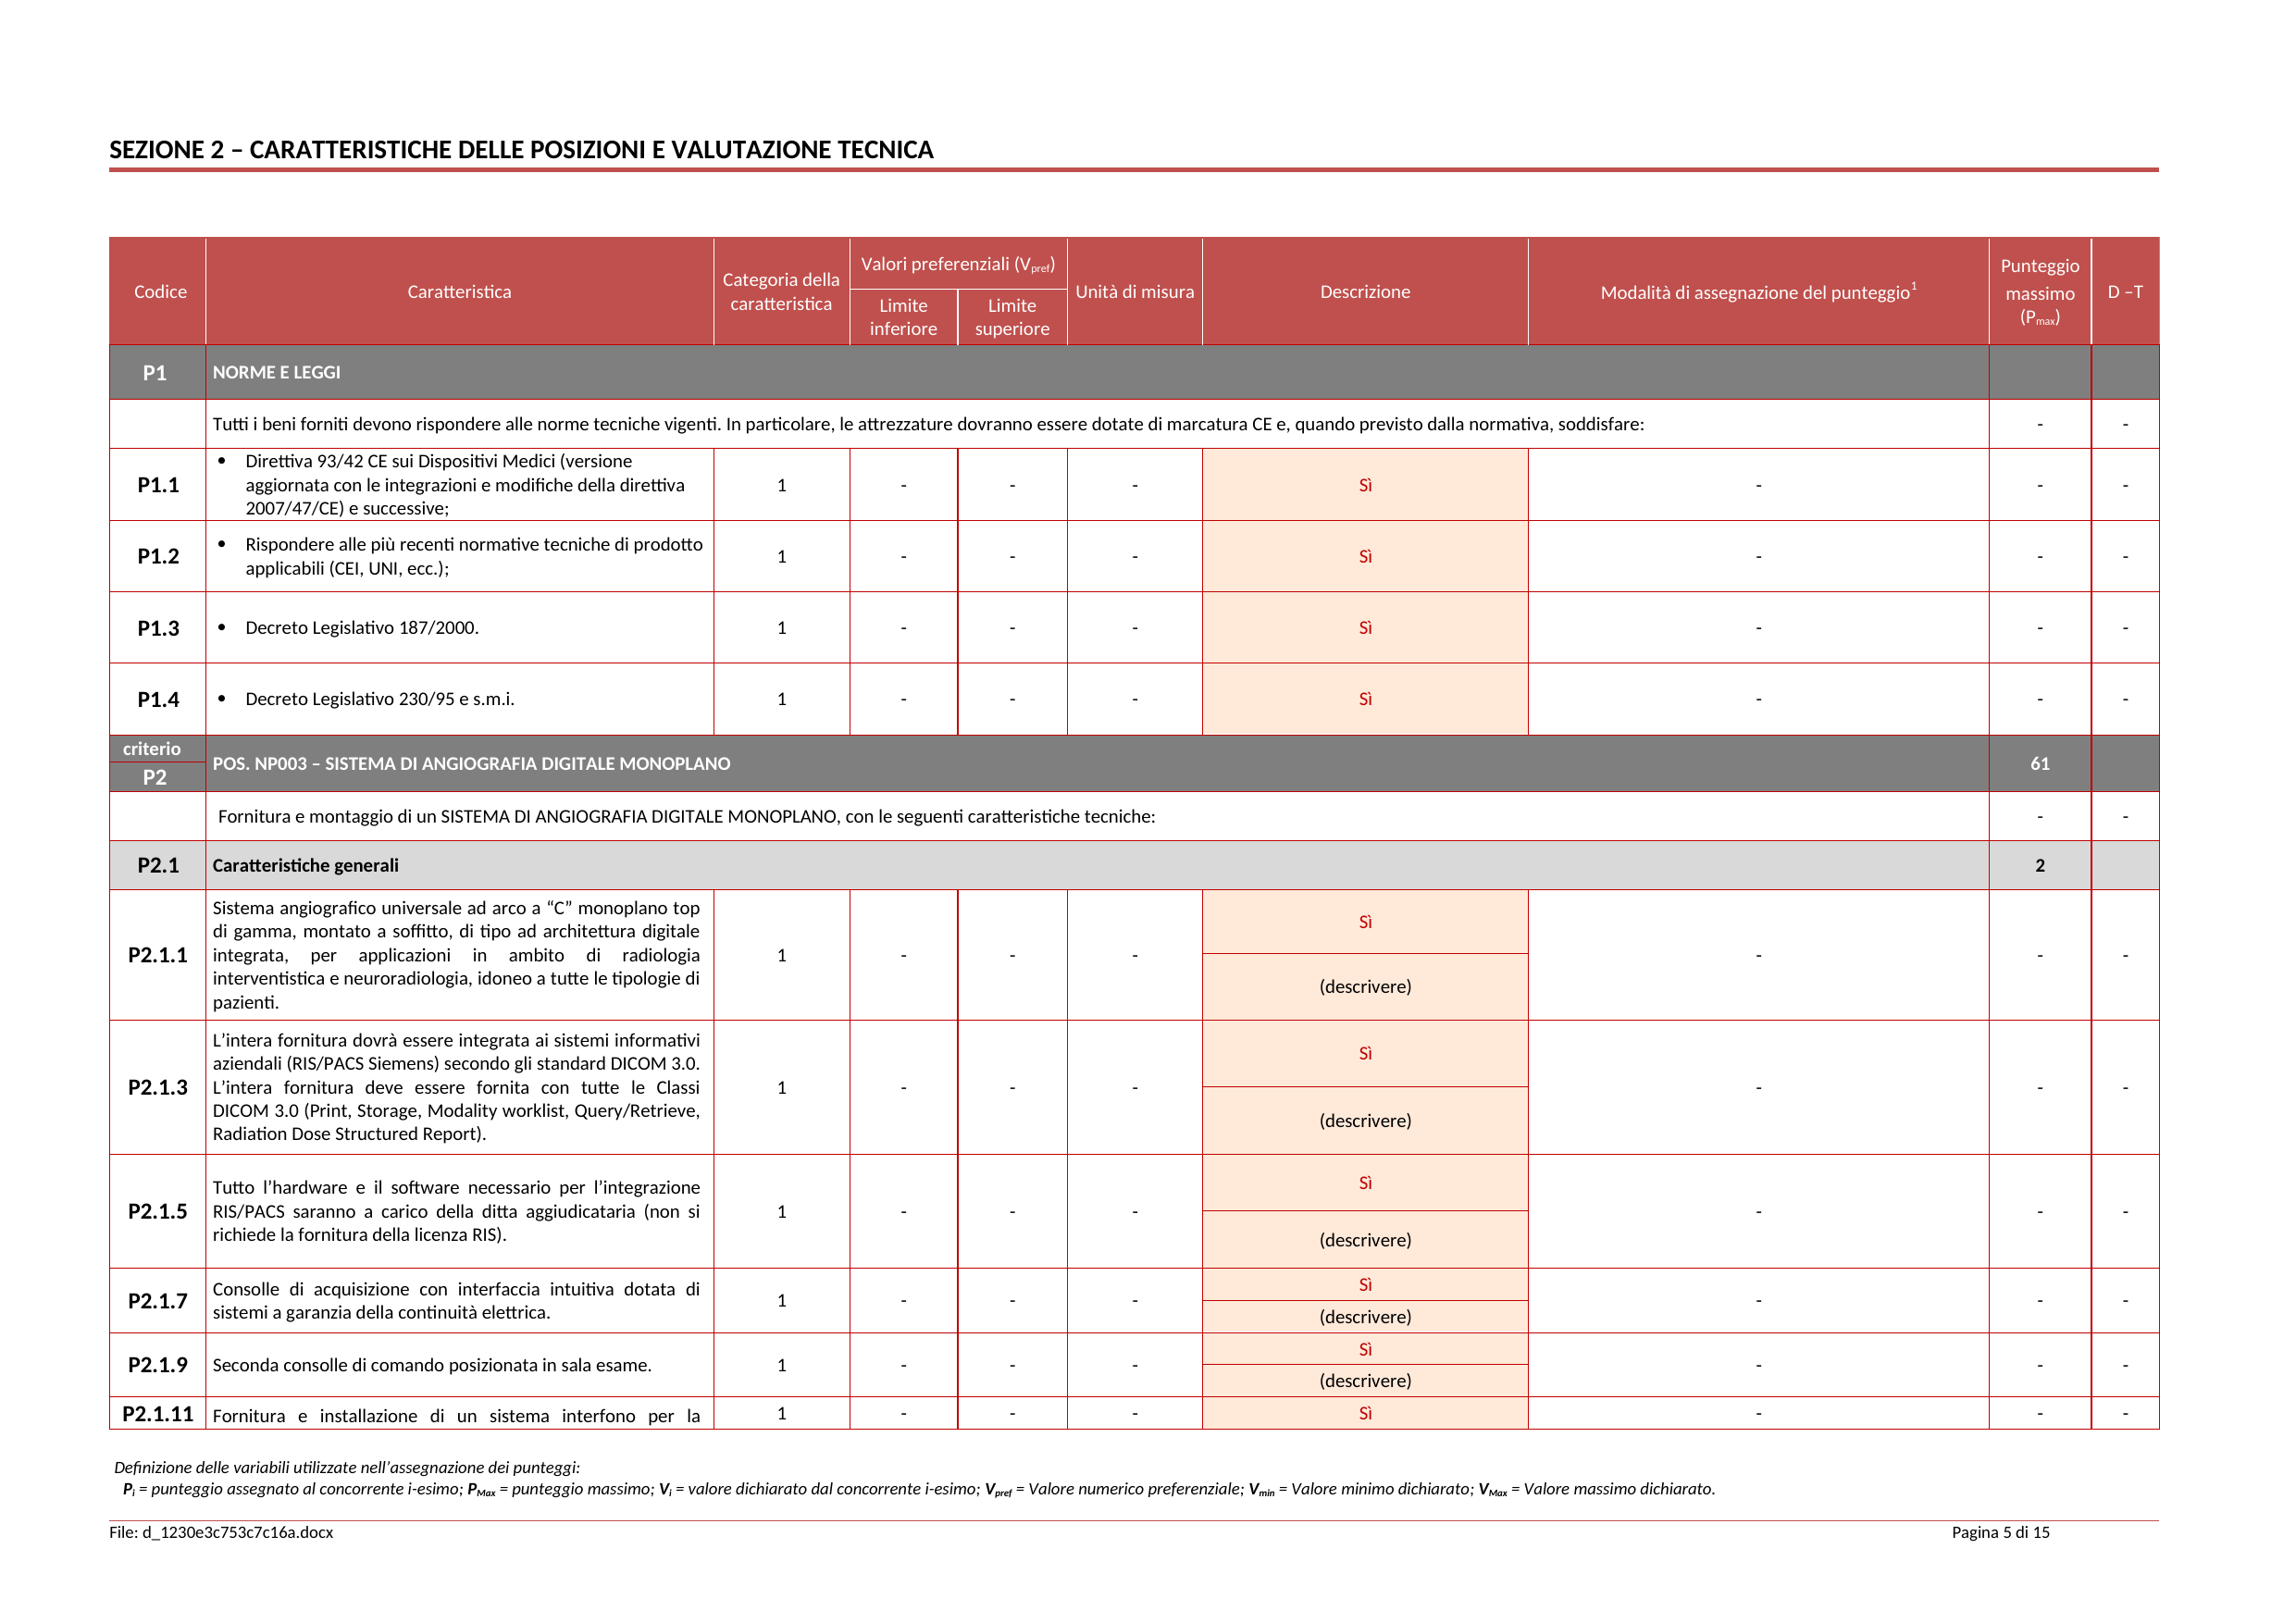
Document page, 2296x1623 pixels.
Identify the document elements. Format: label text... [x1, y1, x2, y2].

table_cell - [1529, 1333, 1989, 1396]
table_cell [1990, 345, 2091, 399]
table_cell - [2092, 1269, 2159, 1332]
table_header Caratteristica [206, 239, 714, 344]
table_cell [2092, 736, 2159, 791]
table_cell - [2092, 1021, 2159, 1154]
table_header Descrizione [1203, 239, 1528, 344]
table_cell - [850, 521, 957, 591]
table_cell - [1068, 1021, 1202, 1154]
table_cell - [1990, 1397, 2091, 1429]
table_cell Caratteristiche generali [206, 841, 1989, 889]
table_cell 1 [714, 1269, 850, 1332]
table_cell 1 [714, 592, 850, 663]
table_cell - [850, 1269, 957, 1332]
table_cell Sì [1203, 592, 1528, 663]
table_cell Sì [1203, 449, 1528, 520]
table_cell - [2092, 663, 2159, 734]
table_cell [110, 762, 205, 791]
table_cell - [959, 1155, 1067, 1268]
table_cell NORME E LEGGI [206, 345, 1989, 399]
table_cell Tutto l’hardware e il software necessario per l’integrazione RIS/PACS saranno a carico della ditta aggiudicataria (non si richiede la fornitura della licenza RIS). [206, 1155, 714, 1268]
table_cell - [2092, 592, 2159, 663]
table_cell 1 [714, 1397, 850, 1429]
table_cell Direttiva 93/42 CE sui Dispositivi Medici (versione aggiornata con le integrazioni e modifiche della direttiva 2007/47/CE) e successive; [206, 449, 714, 520]
text SEZIONE 2 – CARATTERISTICHE DELLE POSIZIONI E VALUTAZIONE TECNICA [109, 132, 2159, 167]
table_cell [110, 521, 205, 591]
table_cell - [1068, 449, 1202, 520]
table_cell - [1529, 890, 1989, 1020]
table_cell - [1529, 592, 1989, 663]
table_cell - [2092, 792, 2159, 840]
table_cell [110, 1021, 205, 1154]
table_cell - [959, 1333, 1067, 1396]
table_cell - [1990, 521, 2091, 591]
table_cell - [850, 1333, 957, 1396]
table_cell [110, 1397, 205, 1429]
table_cell - [1068, 592, 1202, 663]
table_cell - [1529, 449, 1989, 520]
table_cell - [850, 449, 957, 520]
table_cell - [1990, 592, 2091, 663]
table_cell 1 [714, 890, 850, 1020]
table_cell Sì [1203, 890, 1528, 953]
table_cell - [2092, 400, 2159, 448]
table_cell - [1068, 1269, 1202, 1332]
table_cell 1 [714, 449, 850, 520]
table_cell 1 [714, 663, 850, 734]
table_header Codice [110, 239, 205, 344]
table_cell - [850, 1155, 957, 1268]
table_cell [110, 449, 205, 520]
table_cell Seconda consolle di comando posizionata in sala esame. [206, 1333, 714, 1396]
table_cell - [2092, 890, 2159, 1020]
table_cell (descrivere) [1203, 1365, 1528, 1396]
table_cell [110, 400, 205, 448]
table_cell - [2092, 1333, 2159, 1396]
table_cell - [1990, 792, 2091, 840]
table_cell - [1068, 1155, 1202, 1268]
table_cell [2092, 345, 2159, 399]
table_cell (descrivere) [1203, 954, 1528, 1020]
table_header Valori preferenziali (Vpref) [850, 239, 1067, 289]
table_cell - [959, 1397, 1067, 1429]
table_cell - [1068, 1333, 1202, 1396]
table_cell - [850, 663, 957, 734]
table_cell Sì [1203, 1269, 1528, 1300]
table_cell [110, 792, 205, 840]
table_cell Decreto Legislativo 187/2000. [206, 592, 714, 663]
table_cell (descrivere) [1203, 1087, 1528, 1154]
table_cell Sì [1203, 1021, 1528, 1086]
table_cell - [1990, 400, 2091, 448]
table_cell - [850, 1021, 957, 1154]
table_cell 1 [714, 1155, 850, 1268]
table_cell Tutti i beni forniti devono rispondere alle norme tecniche vigenti. In particolare, le attrezzature dovranno essere dotate di marcatura CE e, quando previsto dalla normativa, soddisfare: [206, 400, 1989, 448]
table_cell Fornitura e montaggio di un SISTEMA DI ANGIOGRAFIA DIGITALE MONOPLANO, con le seguenti caratteristiche tecniche: [206, 792, 1989, 840]
table_cell 2 [1990, 841, 2091, 889]
table_cell - [1068, 663, 1202, 734]
table_cell - [959, 890, 1067, 1020]
table_header D –T [2092, 239, 2159, 344]
table_cell Limite inferiore [850, 290, 957, 344]
table_cell - [2092, 1397, 2159, 1429]
table_cell - [959, 521, 1067, 591]
table_cell Rispondere alle più recenti normative tecniche di prodotto applicabili (CEI, UNI, ecc.); [206, 521, 714, 591]
table_cell - [1529, 663, 1989, 734]
table_cell 1 [714, 521, 850, 591]
table_cell - [2092, 449, 2159, 520]
table_cell - [1068, 890, 1202, 1020]
table_cell - [959, 1021, 1067, 1154]
table_cell L’intera fornitura dovrà essere integrata ai sistemi informativi aziendali (RIS/PACS Siemens) secondo gli standard DICOM 3.0. L’intera fornitura deve essere fornita con tutte le Classi DICOM 3.0 (Print, Storage, Modality worklist, Query/Retrieve, Radiation Dose Structured Report). [206, 1021, 714, 1154]
table_cell - [850, 592, 957, 663]
table_cell Sì [1203, 521, 1528, 591]
table_cell Limite superiore [959, 290, 1067, 344]
table_cell Sì [1203, 663, 1528, 734]
table_cell - [959, 663, 1067, 734]
table_cell 61 [1990, 736, 2091, 791]
table_cell [110, 345, 205, 399]
table_cell - [1529, 1155, 1989, 1268]
table_cell Sì [1203, 1397, 1528, 1429]
table_cell [110, 1333, 205, 1396]
table_cell Sì [1203, 1155, 1528, 1210]
table_cell - [2092, 1155, 2159, 1268]
table_cell [2092, 841, 2159, 889]
table_header Unità di misura [1068, 239, 1202, 344]
table_cell - [1990, 1021, 2091, 1154]
table_cell - [1068, 521, 1202, 591]
table_cell Sistema angiografico universale ad arco a “C” monoplano top di gamma, montato a soffitto, di tipo ad architettura digitale integrata, per applicazioni in ambito di radiologia interventistica e neuroradiologia, idoneo a tutte le tipologie di pazienti. [206, 890, 714, 1020]
table_cell - [850, 890, 957, 1020]
table_cell [110, 592, 205, 663]
table_header Punteggio massimo (Pmax) [1990, 239, 2091, 344]
table_cell - [1529, 521, 1989, 591]
table_cell - [1529, 1397, 1989, 1429]
table_cell 1 [714, 1333, 850, 1396]
table_cell [110, 1269, 205, 1332]
table_cell - [959, 1269, 1067, 1332]
table_cell - [1529, 1021, 1989, 1154]
table_cell (descrivere) [1203, 1301, 1528, 1332]
table_cell - [1529, 1269, 1989, 1332]
table_cell - [1068, 1397, 1202, 1429]
table_cell - [959, 449, 1067, 520]
table_cell - [1990, 1155, 2091, 1268]
table_cell - [1990, 1269, 2091, 1332]
table_cell [110, 890, 205, 1020]
table_cell - [959, 592, 1067, 663]
table_cell Consolle di acquisizione con interfaccia intuitiva dotata di sistemi a garanzia della continuità elettrica. [206, 1269, 714, 1332]
table_header Categoria della caratteristica [714, 239, 850, 344]
table_cell - [2092, 521, 2159, 591]
table_cell [110, 663, 205, 734]
table_cell Decreto Legislativo 230/95 e s.m.i. [206, 663, 714, 734]
table_cell Sì [1203, 1333, 1528, 1364]
table_cell - [1990, 890, 2091, 1020]
table_header Modalità di assegnazione del punteggio1 [1529, 239, 1989, 344]
table_cell - [1990, 663, 2091, 734]
table_cell [110, 841, 205, 889]
table_cell criterio [110, 736, 205, 762]
table_cell [110, 1155, 205, 1268]
table_cell POS. NP003 – SISTEMA DI ANGIOGRAFIA DIGITALE MONOPLANO [206, 736, 1989, 791]
table_cell - [850, 1397, 957, 1429]
table_cell - [1990, 449, 2091, 520]
table_cell (descrivere) [1203, 1211, 1528, 1268]
table_cell - [1990, 1333, 2091, 1396]
table_cell 1 [714, 1021, 850, 1154]
